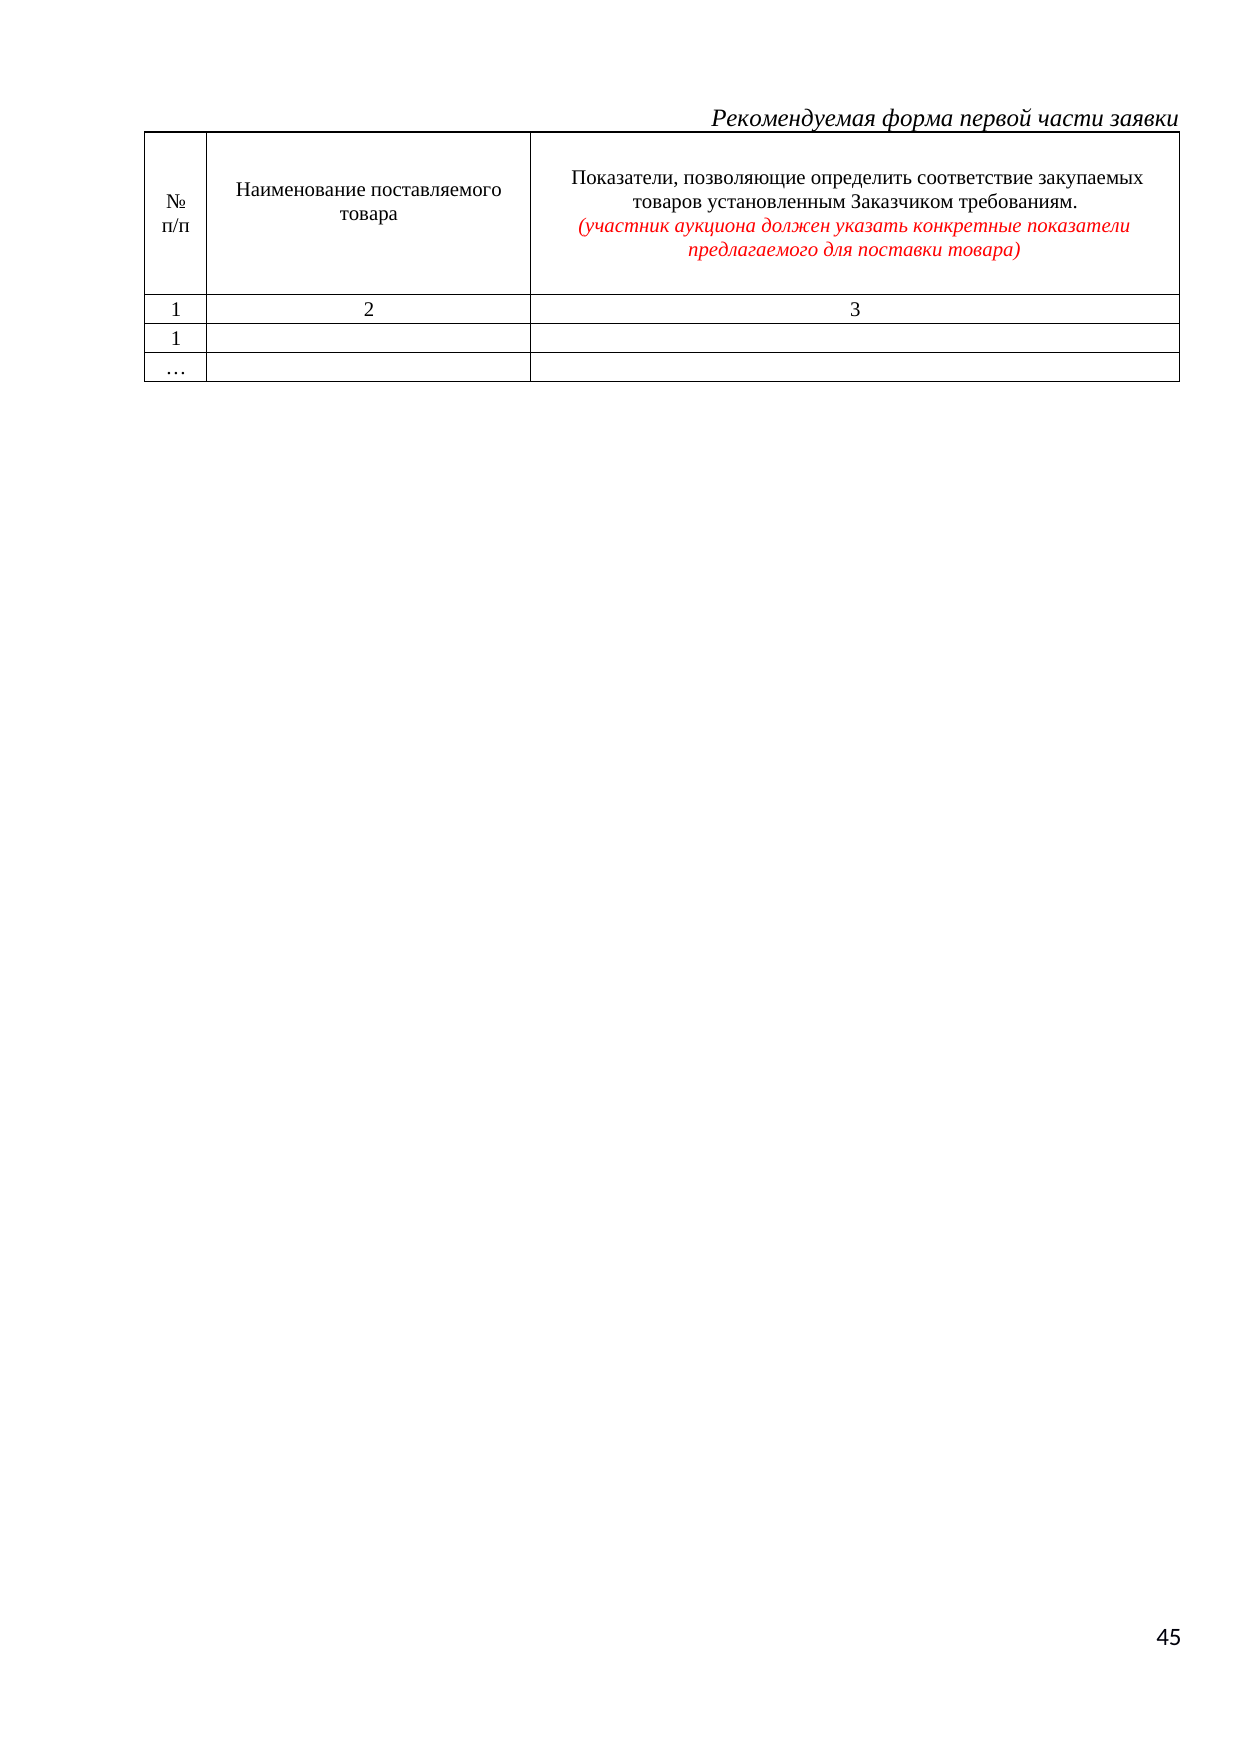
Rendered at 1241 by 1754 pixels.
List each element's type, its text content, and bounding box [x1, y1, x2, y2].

table_header № п/п [145, 133, 206, 294]
table_header Показатели, позволяющие определить соответствие закупаемых товаров установленным Заказчиком требованиям. (участник аукциона должен указать конкретные показатели предлагаемого для поставки товара) [531, 133, 1179, 294]
table_cell [531, 324, 1179, 352]
table_cell [207, 353, 530, 381]
table_cell 1 [145, 324, 206, 352]
text Рекомендуемая форма первой части заявки [103, 103, 1181, 131]
table_cell [207, 324, 530, 352]
table_cell 1 [145, 295, 206, 323]
table_header Наименование поставляемого товара [207, 133, 530, 294]
table_cell … [145, 353, 206, 381]
table_cell [531, 353, 1179, 381]
table_cell 2 [207, 295, 530, 323]
table_cell 3 [531, 295, 1179, 323]
